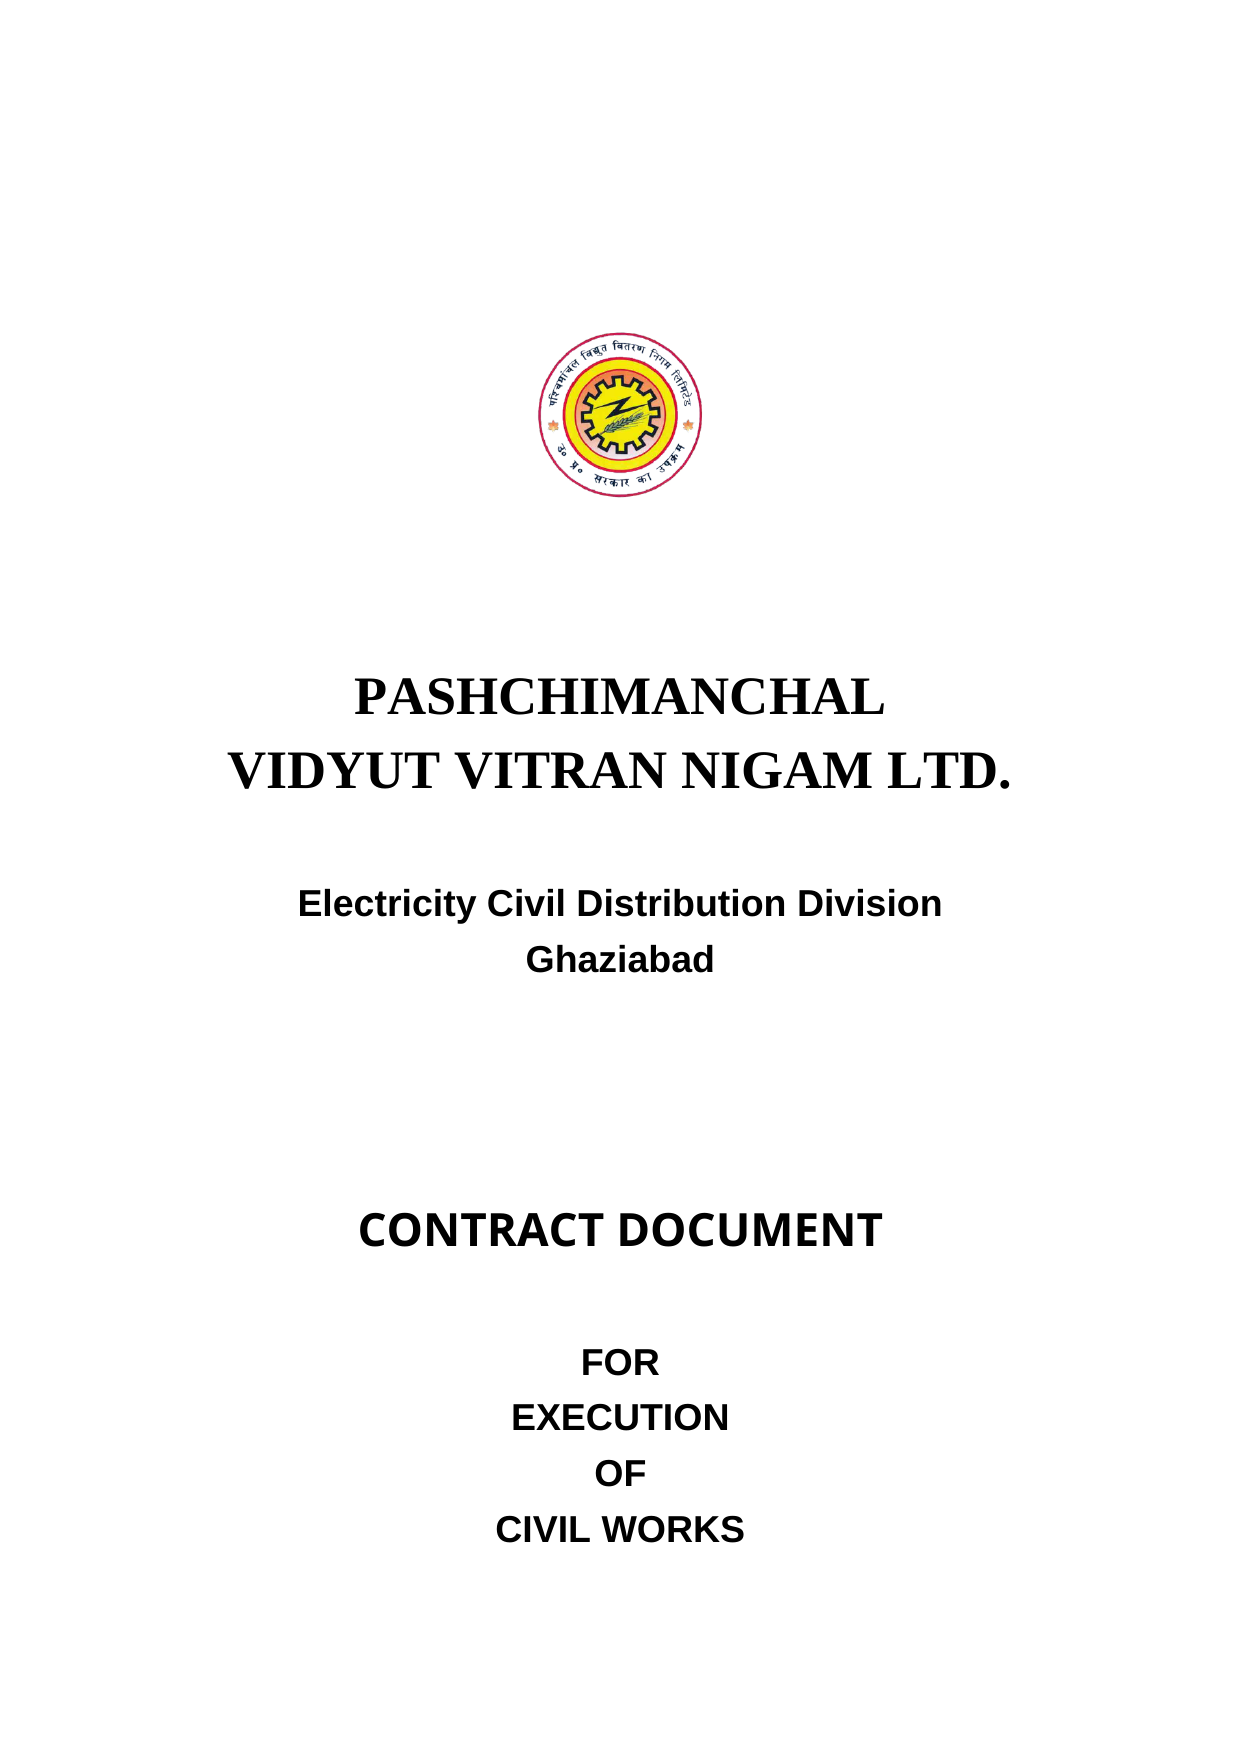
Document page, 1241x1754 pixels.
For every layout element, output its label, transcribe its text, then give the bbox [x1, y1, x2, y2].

picture [533, 327, 708, 502]
text OF [112, 1451, 1128, 1494]
text CIVIL WORKS [112, 1507, 1128, 1550]
text FOR [112, 1340, 1128, 1383]
text VIDYUT VITRAN NIGAM LTD. [112, 738, 1128, 801]
text CONTRACT DOCUMENT [112, 1197, 1128, 1259]
text EXECUTION [112, 1396, 1128, 1439]
text PASHCHIMANCHAL [112, 664, 1128, 726]
text Ghaziabad [112, 937, 1128, 980]
text Electricity Civil Distribution Division [112, 881, 1128, 924]
